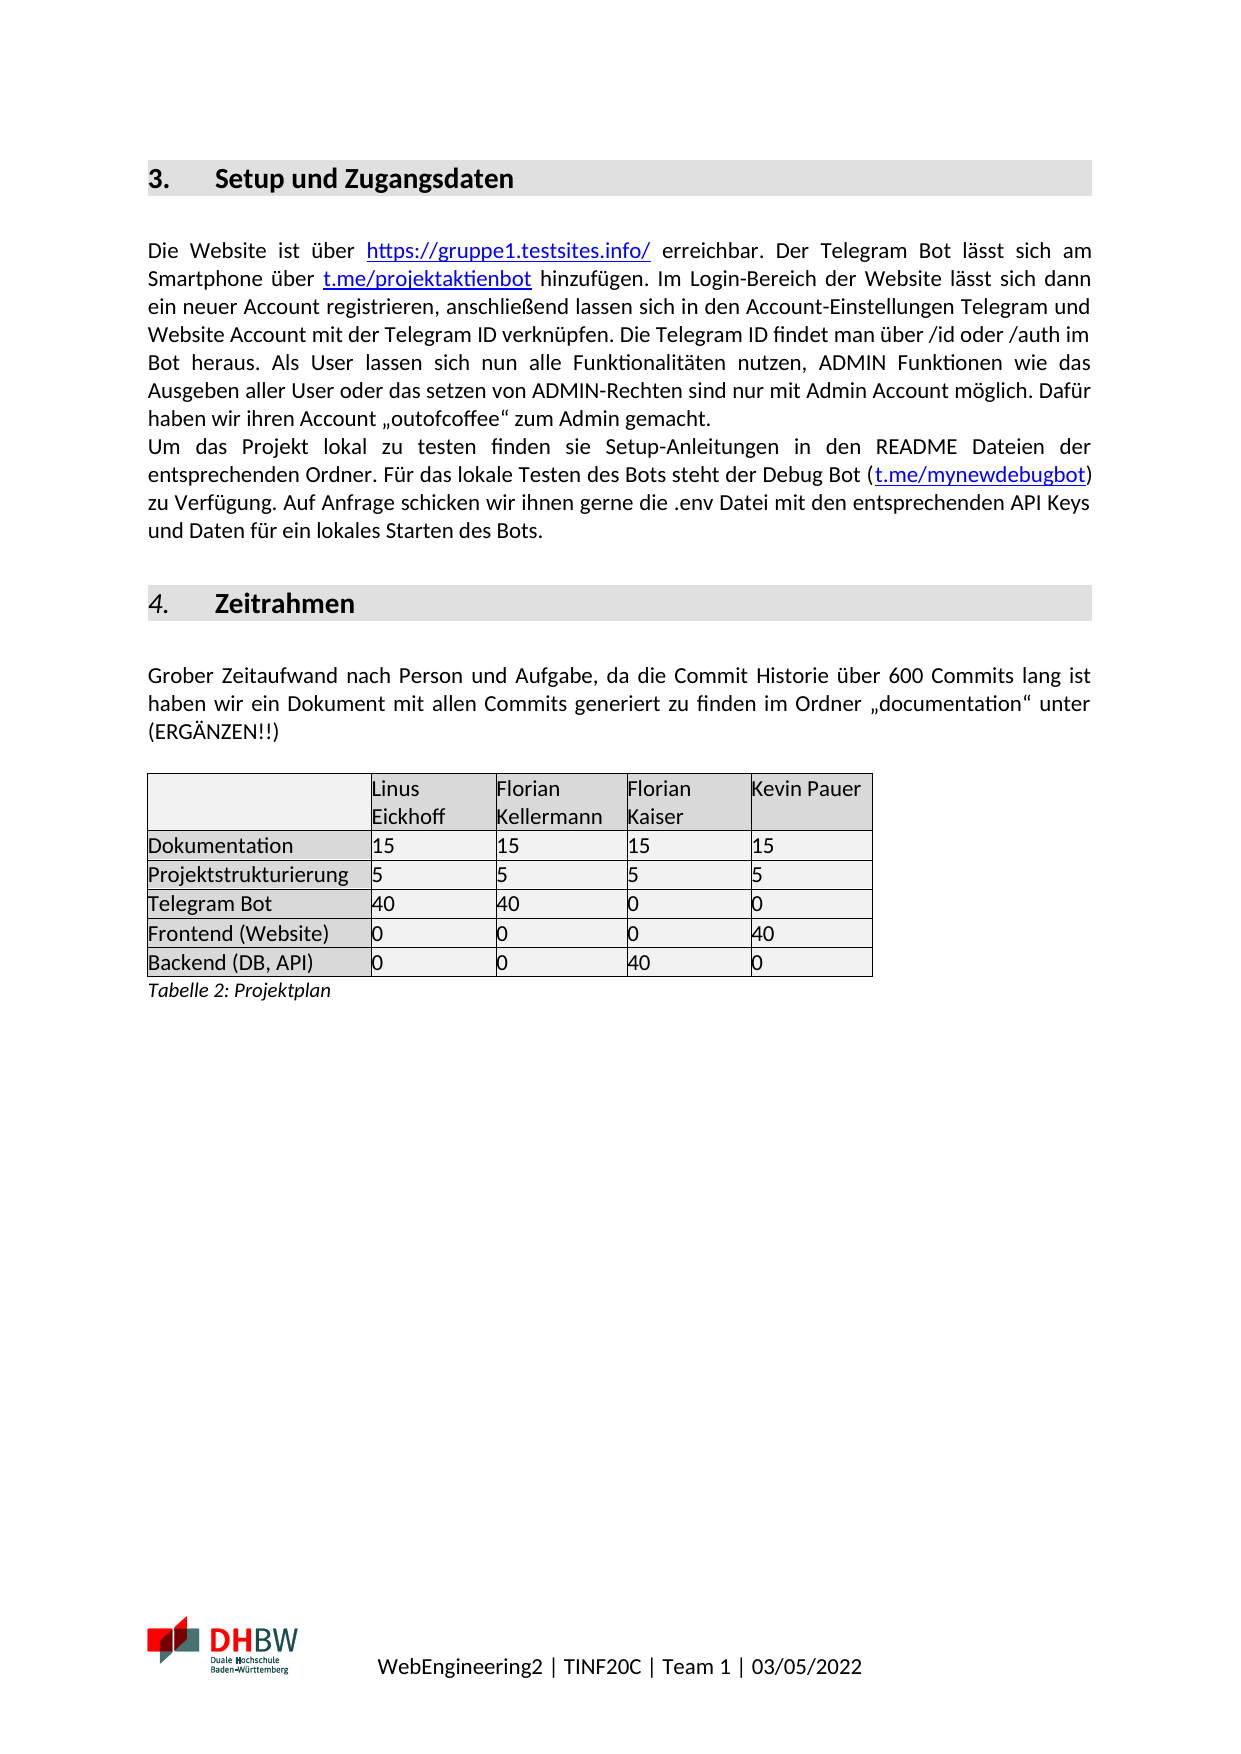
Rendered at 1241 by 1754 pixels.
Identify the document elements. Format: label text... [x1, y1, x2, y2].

table_cell 0 [628, 890, 751, 918]
table_cell 0 [752, 890, 872, 918]
table_cell 0 [372, 948, 496, 976]
table_cell 5 [372, 861, 496, 888]
text Die Website ist über https://gruppe1.testsites.info/ erreichbar. Der Telegram Bot lässt sich am Smartphone über t.me/projektaktienbot hinzufügen. Im Login-Bereich der Website lässt sich dann ein neuer Account registrieren, anschließend lassen sich in den Account-Einstellungen Telegram und Website Account mit der Telegram ID verknüpfen. Die Telegram ID findet man über /id oder /auth im Bot heraus. Als User lassen sich nun alle Funktionalitäten nutzen, ADMIN Funktionen wie das Ausgeben aller User oder das setzen von ADMIN-Rechten sind nur mit Admin Account möglich. Dafür haben wir ihren Account „outofcoffee“ zum Admin gemacht. [148, 236, 1092, 432]
table_cell 5 [497, 861, 627, 888]
table_cell 0 [628, 919, 751, 947]
table_cell 15 [628, 831, 751, 859]
table_cell 40 [628, 948, 751, 976]
table_cell 40 [497, 890, 627, 918]
table_header Kevin Pauer [752, 774, 872, 830]
table_cell Projektstrukturierung [148, 861, 371, 888]
table_header [148, 774, 371, 830]
table_cell 0 [372, 919, 496, 947]
table_cell 40 [372, 890, 496, 918]
table_cell 0 [497, 948, 627, 976]
table_header Florian Kellermann [497, 774, 627, 830]
subtitle Zeitrahmen [148, 585, 1092, 621]
table_cell Telegram Bot [148, 890, 371, 918]
text Tabelle 2: Projektplan [148, 977, 1092, 1002]
table_cell Dokumentation [148, 831, 371, 859]
table_cell 5 [628, 861, 751, 888]
table_cell 40 [752, 919, 872, 947]
table_cell Backend (DB, API) [148, 948, 371, 976]
table_cell 0 [497, 919, 627, 947]
subtitle Setup und Zugangsdaten [148, 160, 1092, 196]
table_header Linus Eickhoff [372, 774, 496, 830]
text Grober Zeitaufwand nach Person und Aufgabe, da die Commit Historie über 600 Commits lang ist haben wir ein Dokument mit allen Commits generiert zu finden im Ordner „documentation“ unter (ERGÄNZEN!!) [148, 661, 1092, 745]
table_cell 15 [497, 831, 627, 859]
table_cell Frontend (Website) [148, 919, 371, 947]
table_header Florian Kaiser [628, 774, 751, 830]
text Um das Projekt lokal zu testen finden sie Setup-Anleitungen in den README Dateien der entsprechenden Ordner. Für das lokale Testen des Bots steht der Debug Bot (t.me/mynewdebugbot) zu Verfügung. Auf Anfrage schicken wir ihnen gerne die .env Datei mit den entsprechenden API Keys und Daten für ein lokales Starten des Bots. [148, 432, 1092, 544]
table_cell 15 [752, 831, 872, 859]
table_cell 0 [752, 948, 872, 976]
table_cell 15 [372, 831, 496, 859]
table_cell 5 [752, 861, 872, 888]
